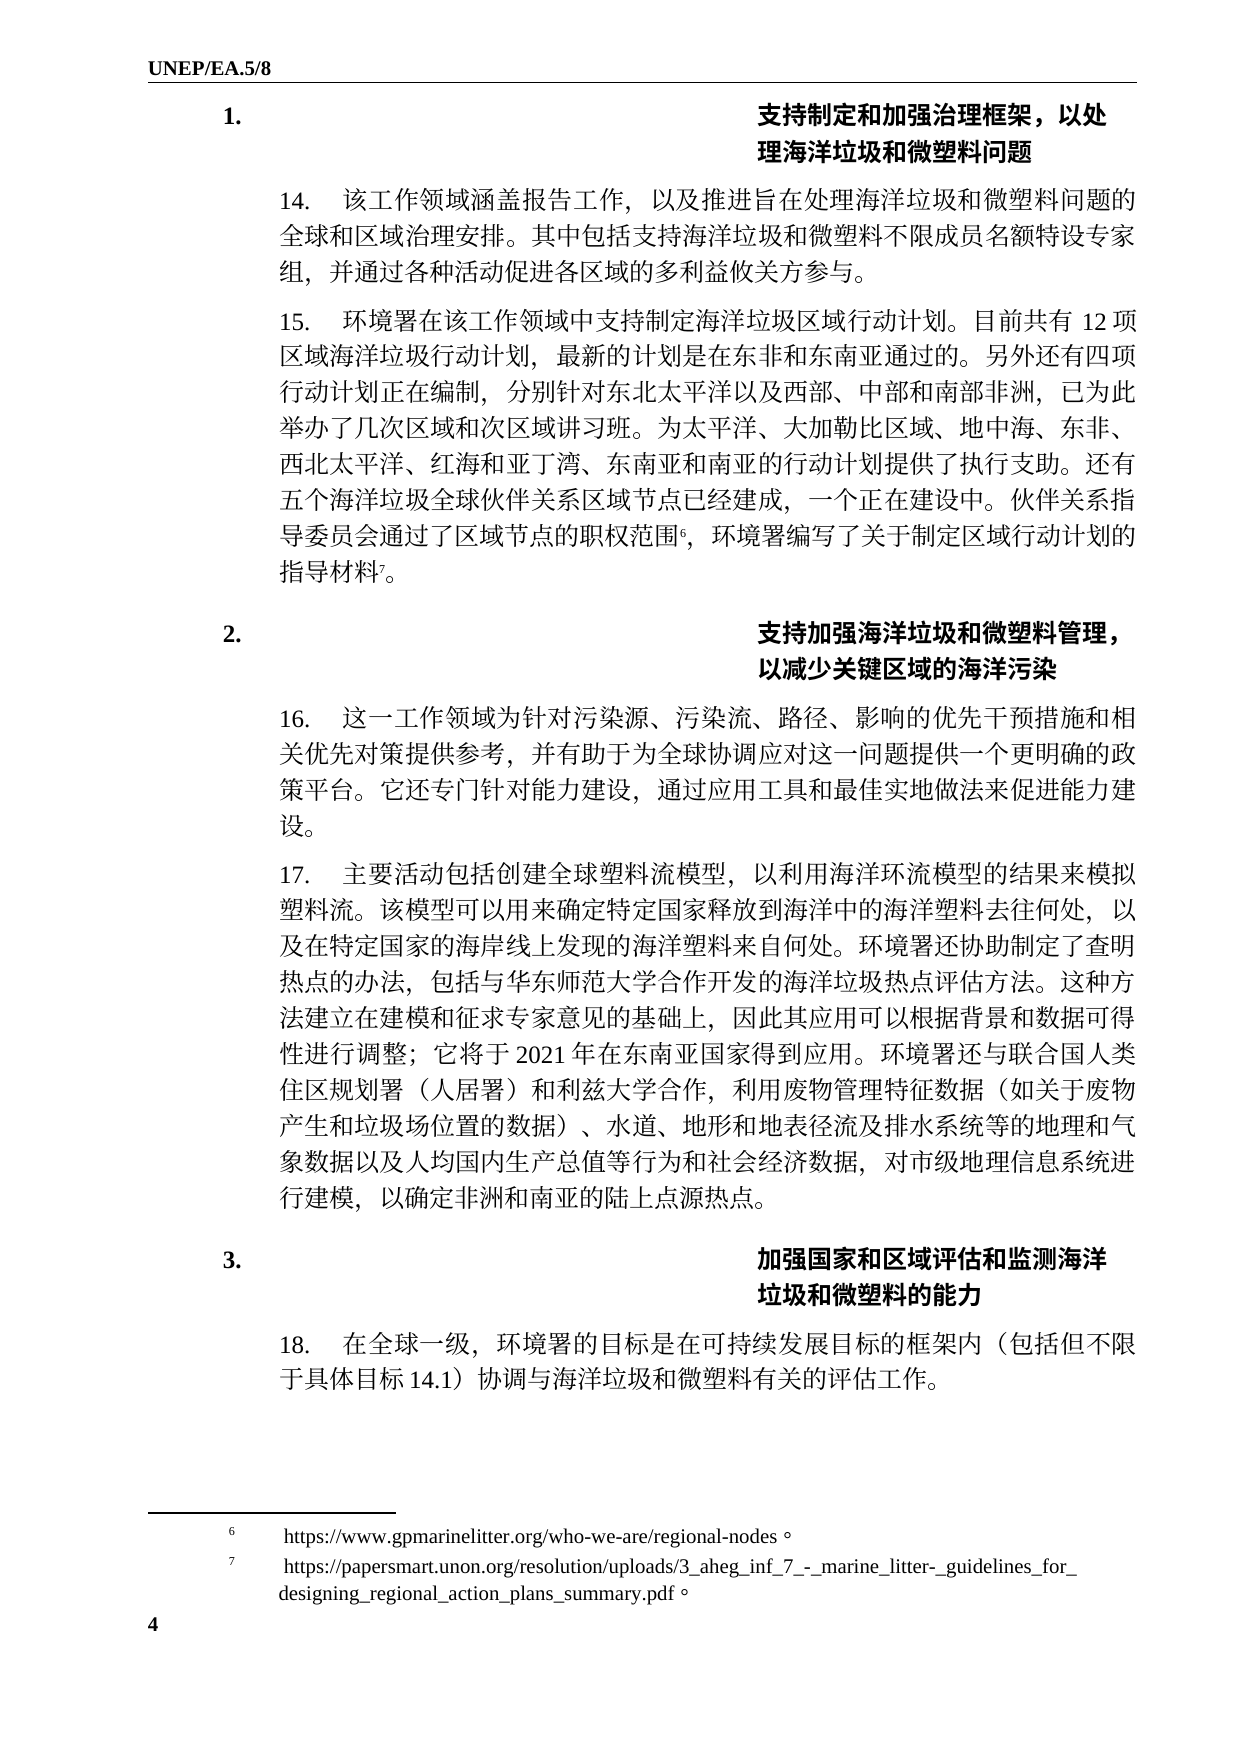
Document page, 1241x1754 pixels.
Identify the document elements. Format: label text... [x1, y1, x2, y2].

list 在全球一级，环境署的目标是在可持续发展目标的框架内（包括但不限于具体目标14.1）协调与海洋垃圾和微塑料有关的评估工作。 [279, 1324, 1137, 1396]
list 主要活动包括创建全球塑料流模型，以利用海洋环流模型的结果来模拟塑料流。该模型可以用来确定特定国家释放到海洋中的海洋塑料去往何处，以及在特定国家的海岸线上发现的海洋塑料来自何处。环境署还协助制定了查明热点的办法，包括与华东师范大学合作开发的海洋垃圾热点评估方法。这种方法建立在建模和征求专家意见的基础上，因此其应用可以根据背景和数据可得性进行调整；它将于2021年在东南亚国家得到应用。环境署还与联合国人类住区规划署（人居署）和利兹大学合作，利用废物管理特征数据（如关于废物产生和垃圾场位置的数据）、水道、地形和地表径流及排水系统等的地理和气象数据以及人均国内生产总值等行为和社会经济数据，对市级地理信息系统进行建模，以确定非洲和南亚的陆上点源热点。 [279, 855, 1137, 1214]
list 加强国家和区域评估和监测海洋垃圾和微塑料的能力 [223, 1239, 1107, 1312]
list 该工作领域涵盖报告工作，以及推进旨在处理海洋垃圾和微塑料问题的全球和区域治理安排。其中包括支持海洋垃圾和微塑料不限成员名额特设专家组，并通过各种活动促进各区域的多利益攸关方参与。 [279, 181, 1137, 289]
list 这一工作领域为针对污染源、污染流、路径、影响的优先干预措施和相关优先对策提供参考，并有助于为全球协调应对这一问题提供一个更明确的政策平台。它还专门针对能力建设，通过应用工具和最佳实地做法来促进能力建设。 [279, 699, 1137, 842]
list 环境署在该工作领域中支持制定海洋垃圾区域行动计划。目前共有12项区域海洋垃圾行动计划，最新的计划是在东非和东南亚通过的。另外还有四项行动计划正在编制，分别针对东北太平洋以及西部、中部和南部非洲，已为此举办了几次区域和次区域讲习班。为太平洋、大加勒比区域、地中海、东非、西北太平洋、红海和亚丁湾、东南亚和南亚的行动计划提供了执行支助。还有五个海洋垃圾全球伙伴关系区域节点已经建成，一个正在建设中。伙伴关系指导委员会通过了区域节点的职权范围，环境署编写了关于制定区域行动计划的指导材料。 [279, 301, 1137, 589]
list 支持加强海洋垃圾和微塑料管理，以减少关键区域的海洋污染 [223, 614, 1107, 686]
list 支持制定和加强治理框架，以处理海洋垃圾和微塑料问题 [223, 96, 1107, 168]
